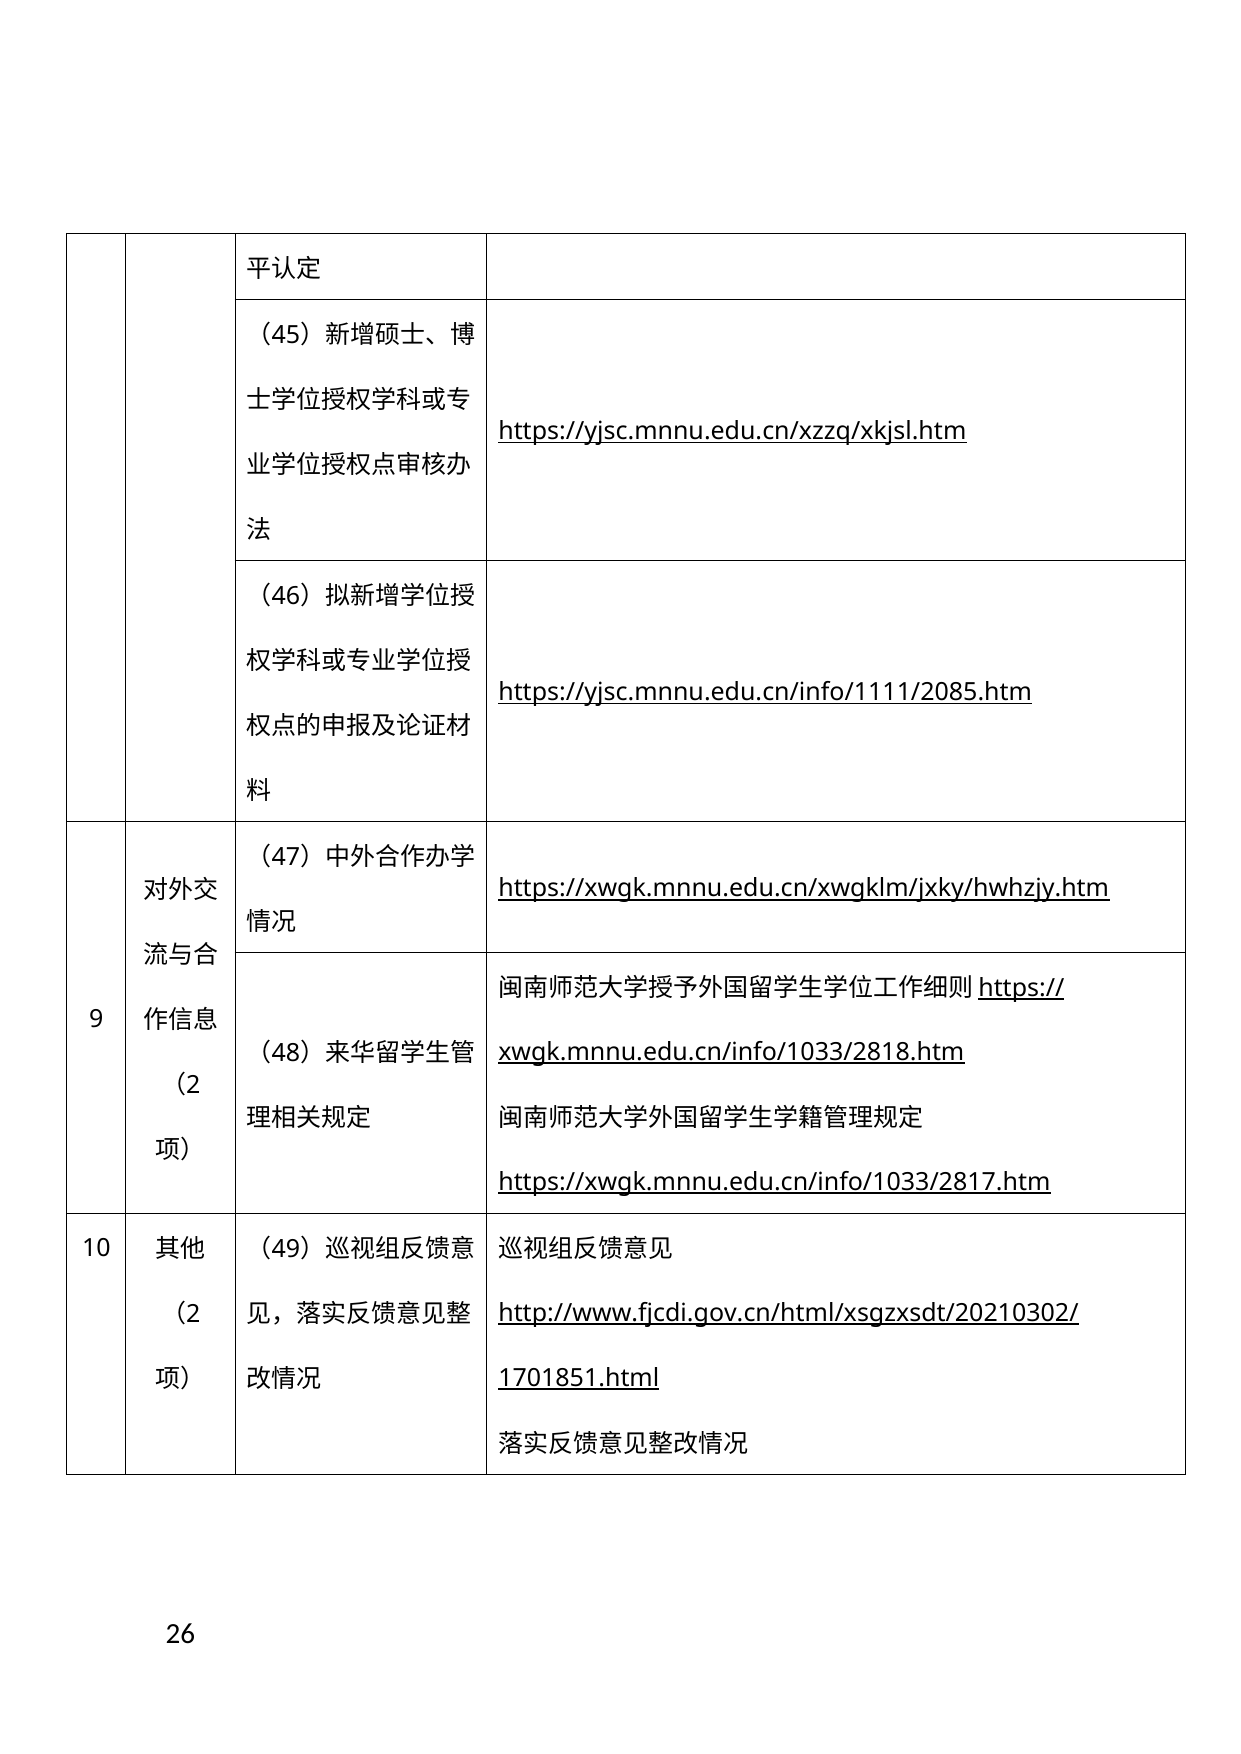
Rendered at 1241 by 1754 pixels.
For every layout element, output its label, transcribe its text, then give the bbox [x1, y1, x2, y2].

table_cell https://xwgk.mnnu.edu.cn/xwgklm/jxky/hwhzjy.htm [487, 822, 1185, 952]
table_cell 对外交流与合作信息 （2项） [126, 822, 235, 1213]
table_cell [236, 1214, 486, 1474]
table_cell https://yjsc.mnnu.edu.cn/xzzq/xkjsl.htm [487, 300, 1185, 560]
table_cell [487, 1214, 1185, 1474]
table_cell （47）中外合作办学情况 [236, 822, 486, 952]
table_cell https://yjsc.mnnu.edu.cn/info/1111/2085.htm [487, 561, 1185, 821]
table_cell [487, 234, 1185, 299]
table_cell 闽南师范大学授予外国留学生学位工作细则https://xwgk.mnnu.edu.cn/info/1033/2818.htm 闽南师范大学外国留学生学籍管理规定 https://xwgk.mnnu.edu.cn/info/1033/2817.htm [487, 953, 1185, 1213]
table_cell 其他 （2项） [126, 1214, 235, 1474]
table_cell （46）拟新增学位授权学科或专业学位授权点的申报及论证材料 [236, 561, 486, 821]
table_cell 10 [67, 1214, 125, 1474]
table_cell （45）新增硕士、博士学位授权学科或专业学位授权点审核办法 [236, 300, 486, 560]
table_cell （48）来华留学生管理相关规定 [236, 953, 486, 1213]
table_cell 9 [67, 822, 125, 1213]
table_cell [236, 234, 486, 299]
